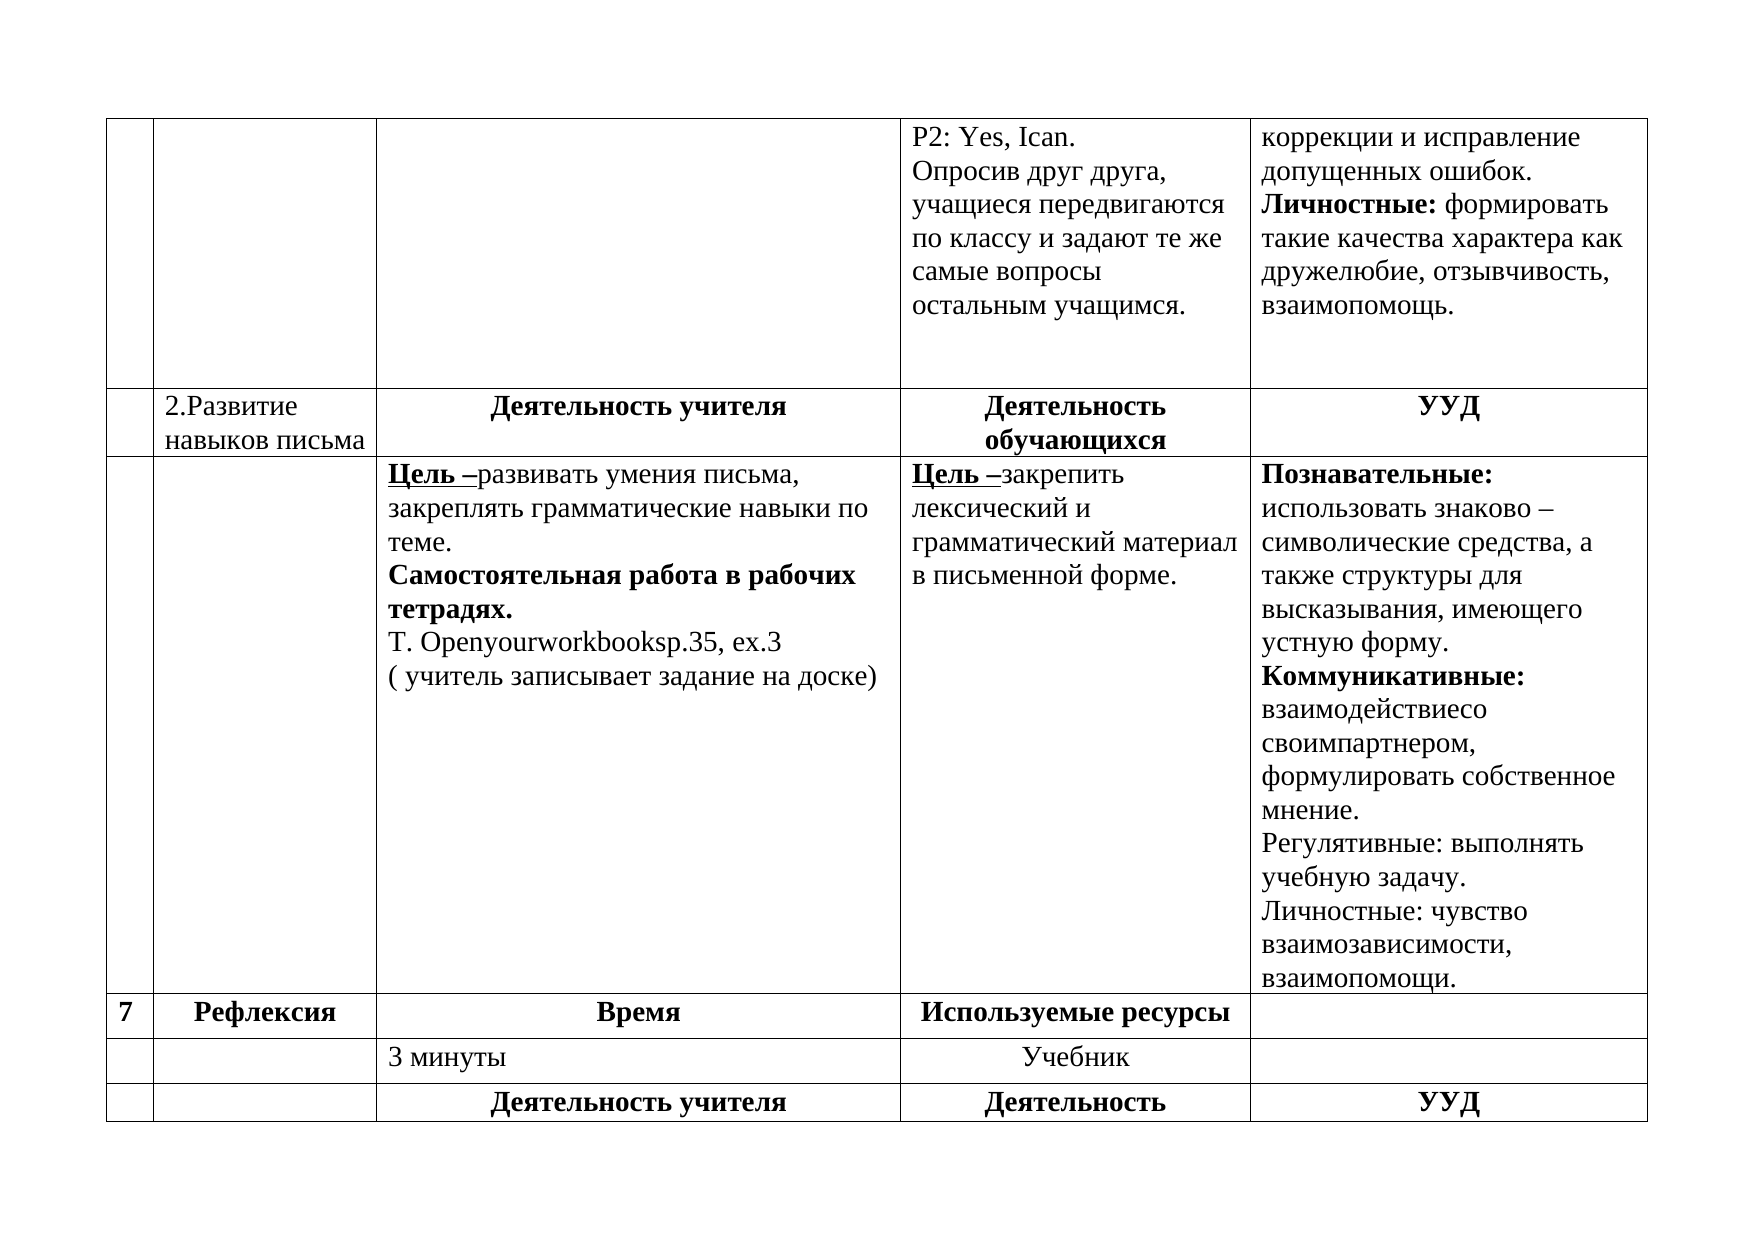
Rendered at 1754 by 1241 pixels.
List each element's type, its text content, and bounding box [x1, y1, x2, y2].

table_cell [107, 389, 153, 456]
table_cell [154, 1084, 376, 1121]
table_cell Деятельность учителя [377, 389, 900, 456]
table_cell [1251, 1039, 1647, 1083]
table_cell [107, 1084, 153, 1121]
table_cell [154, 119, 376, 387]
table_cell Используемые ресурсы [901, 994, 1250, 1038]
table_cell [107, 1039, 153, 1083]
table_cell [901, 119, 1250, 387]
table_cell Деятельность обучающихся [901, 389, 1250, 456]
table_cell Цель –закрепить лексический и грамматический материал в письменной форме. [901, 457, 1250, 993]
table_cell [1251, 119, 1647, 387]
table_cell [154, 457, 376, 993]
table_cell [1251, 994, 1647, 1038]
table_cell 2.Развитие навыков письма [154, 389, 376, 456]
table_cell 7 [107, 994, 153, 1038]
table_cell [377, 1084, 900, 1121]
table_cell Время [377, 994, 900, 1038]
table_cell 3 минуты [377, 1039, 900, 1083]
table_cell [107, 119, 153, 387]
table_cell Цель –развивать умения письма, закреплять грамматические навыки по теме. Самостоятельная работа в рабочих тетрадях. T. Openyourworkbooksp.35, ex.3 ( учитель записывает задание на доске) [377, 457, 900, 993]
table_cell Рефлексия [154, 994, 376, 1038]
table_cell УУД [1251, 389, 1647, 456]
table_cell УУД [1251, 1084, 1647, 1121]
table_cell [154, 1039, 376, 1083]
table_cell [107, 457, 153, 993]
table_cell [377, 119, 900, 387]
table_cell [901, 1084, 1250, 1121]
table_cell Познавательные: использовать знаково – символические средства, а также структуры для высказывания, имеющего устную форму. Коммуникативные: взаимодействиесо своимпартнером, формулировать собственное мнение. Регулятивные: выполнять учебную задачу. Личностные: чувство взаимозависимости, взаимопомощи. [1251, 457, 1647, 993]
table_cell Учебник [901, 1039, 1250, 1083]
